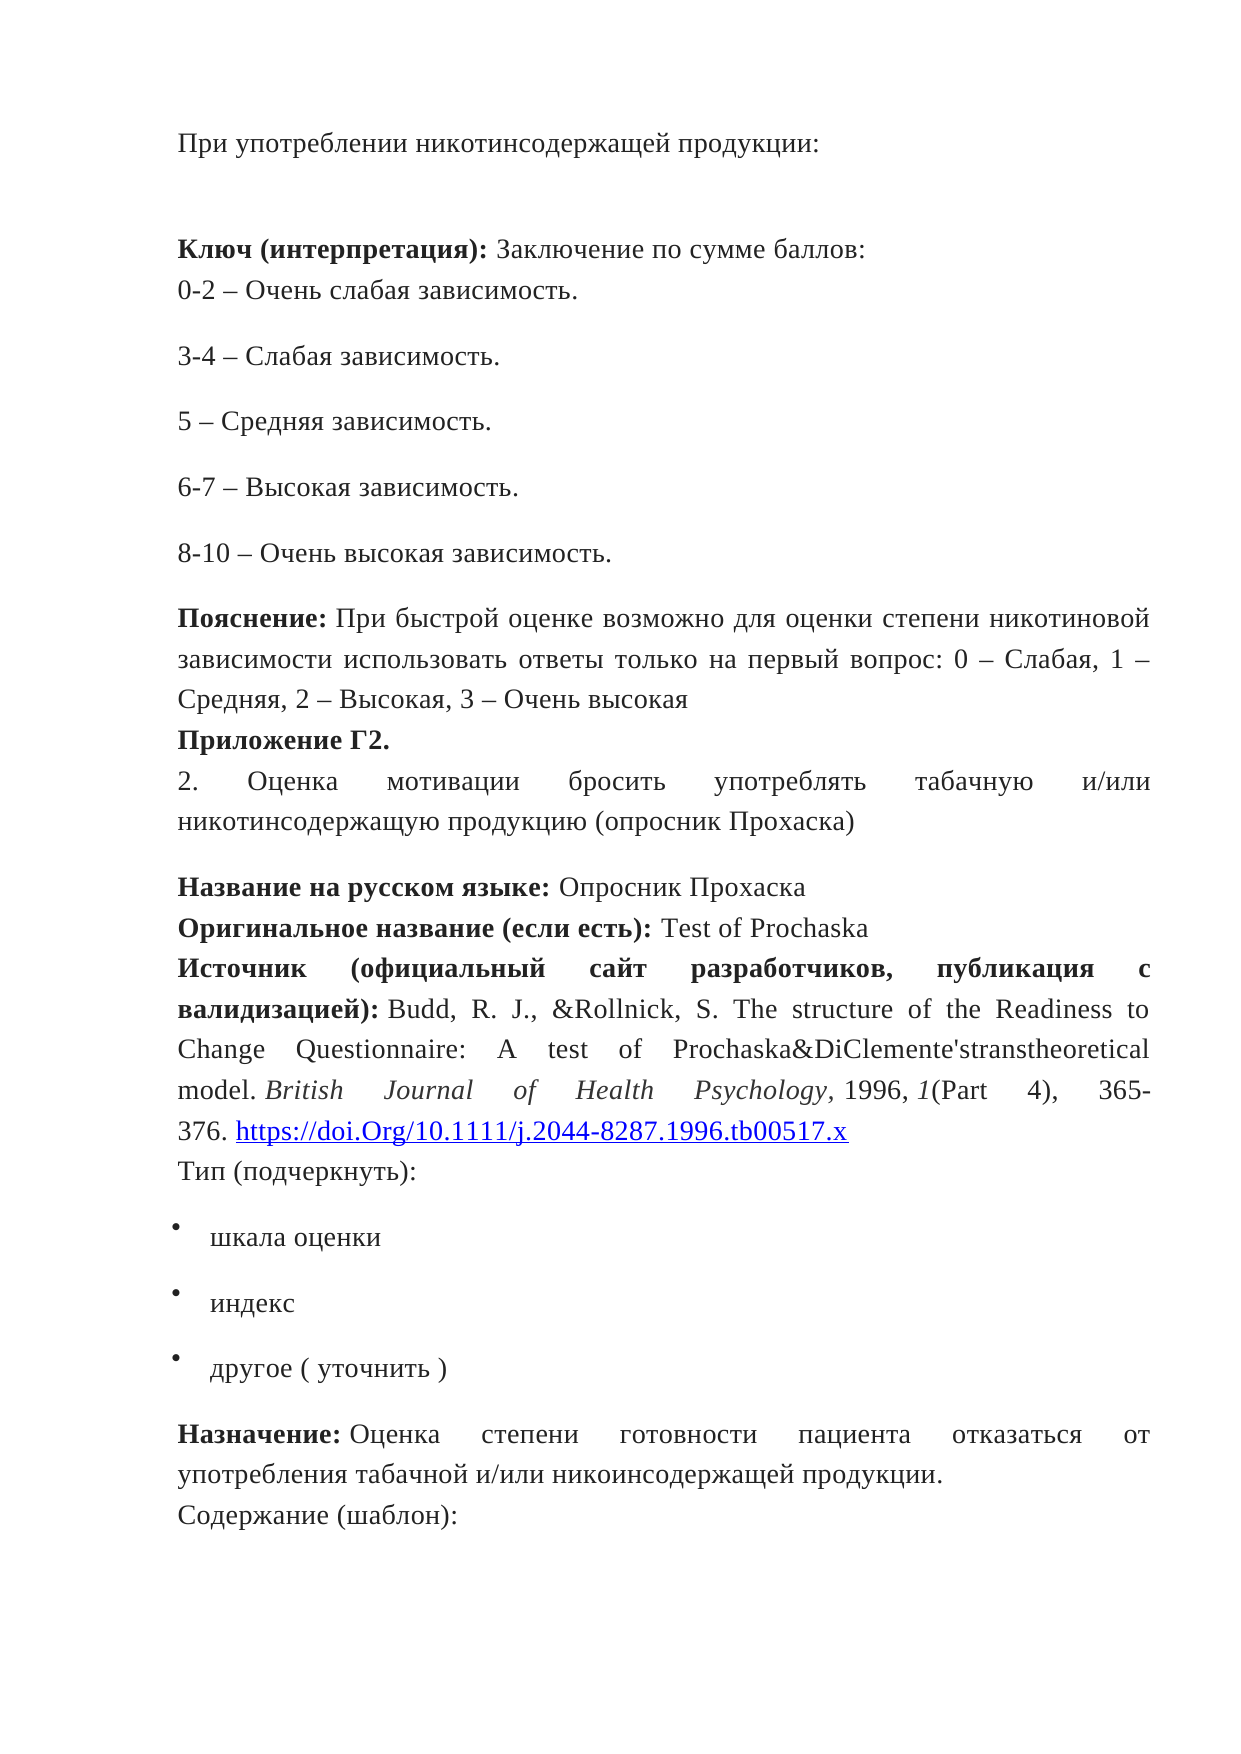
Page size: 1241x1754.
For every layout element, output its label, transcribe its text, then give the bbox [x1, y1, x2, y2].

list другое ( уточнить ) [172, 1343, 1152, 1384]
text 2. Оценка мотивации бросить употреблять табачную и/или никотинсодержащую продукцию (опросник Прохаска) [177, 756, 1152, 837]
text 6-7 – Высокая зависимость. [177, 462, 1152, 502]
text 3-4 – Слабая зависимость. [177, 331, 1152, 371]
text Тип (подчеркнуть): [177, 1146, 1152, 1187]
text Оригинальное название (если есть): Test of Prochaska [177, 902, 1152, 943]
text 0-2 – Очень слабая зависимость. [177, 265, 1152, 306]
text Ключ (интерпретация): Заключение по сумме баллов: [177, 224, 1152, 265]
list шкала оценки [172, 1212, 1152, 1252]
text Пояснение: При быстрой оценке возможно для оценки степени никотиновой зависимости использовать ответы только на первый вопрос: 0 – Слабая, 1 – Средняя, 2 – Высокая, 3 – Очень высокая [177, 593, 1152, 715]
text Содержание (шаблон): [177, 1490, 1152, 1531]
list индекс [172, 1277, 1152, 1318]
text 5 – Средняя зависимость. [177, 396, 1152, 437]
text Название на русском языке: Опросник Прохаска [177, 862, 1152, 902]
text Приложение Г2. [177, 715, 1152, 756]
text Источник (официальный сайт разработчиков, публикация с валидизацией): Budd, R. J., &Rollnick, S. The structure of the Readiness to Change Questionnaire: A test of Prochaska&DiClemente'stranstheoretical model. British Journal of Health Psychology, 1996, 1(Part 4), 365-376. https://doi.Org/10.1111/j.2044-8287.1996.tb00517.x [177, 943, 1152, 1146]
text При употреблении никотинсодержащей продукции: [177, 118, 1152, 159]
text 8-10 – Очень высокая зависимость. [177, 527, 1152, 568]
text Назначение: Оценка степени готовности пациента отказаться от употребления табачной и/или никоинсодержащей продукции. [177, 1409, 1152, 1490]
